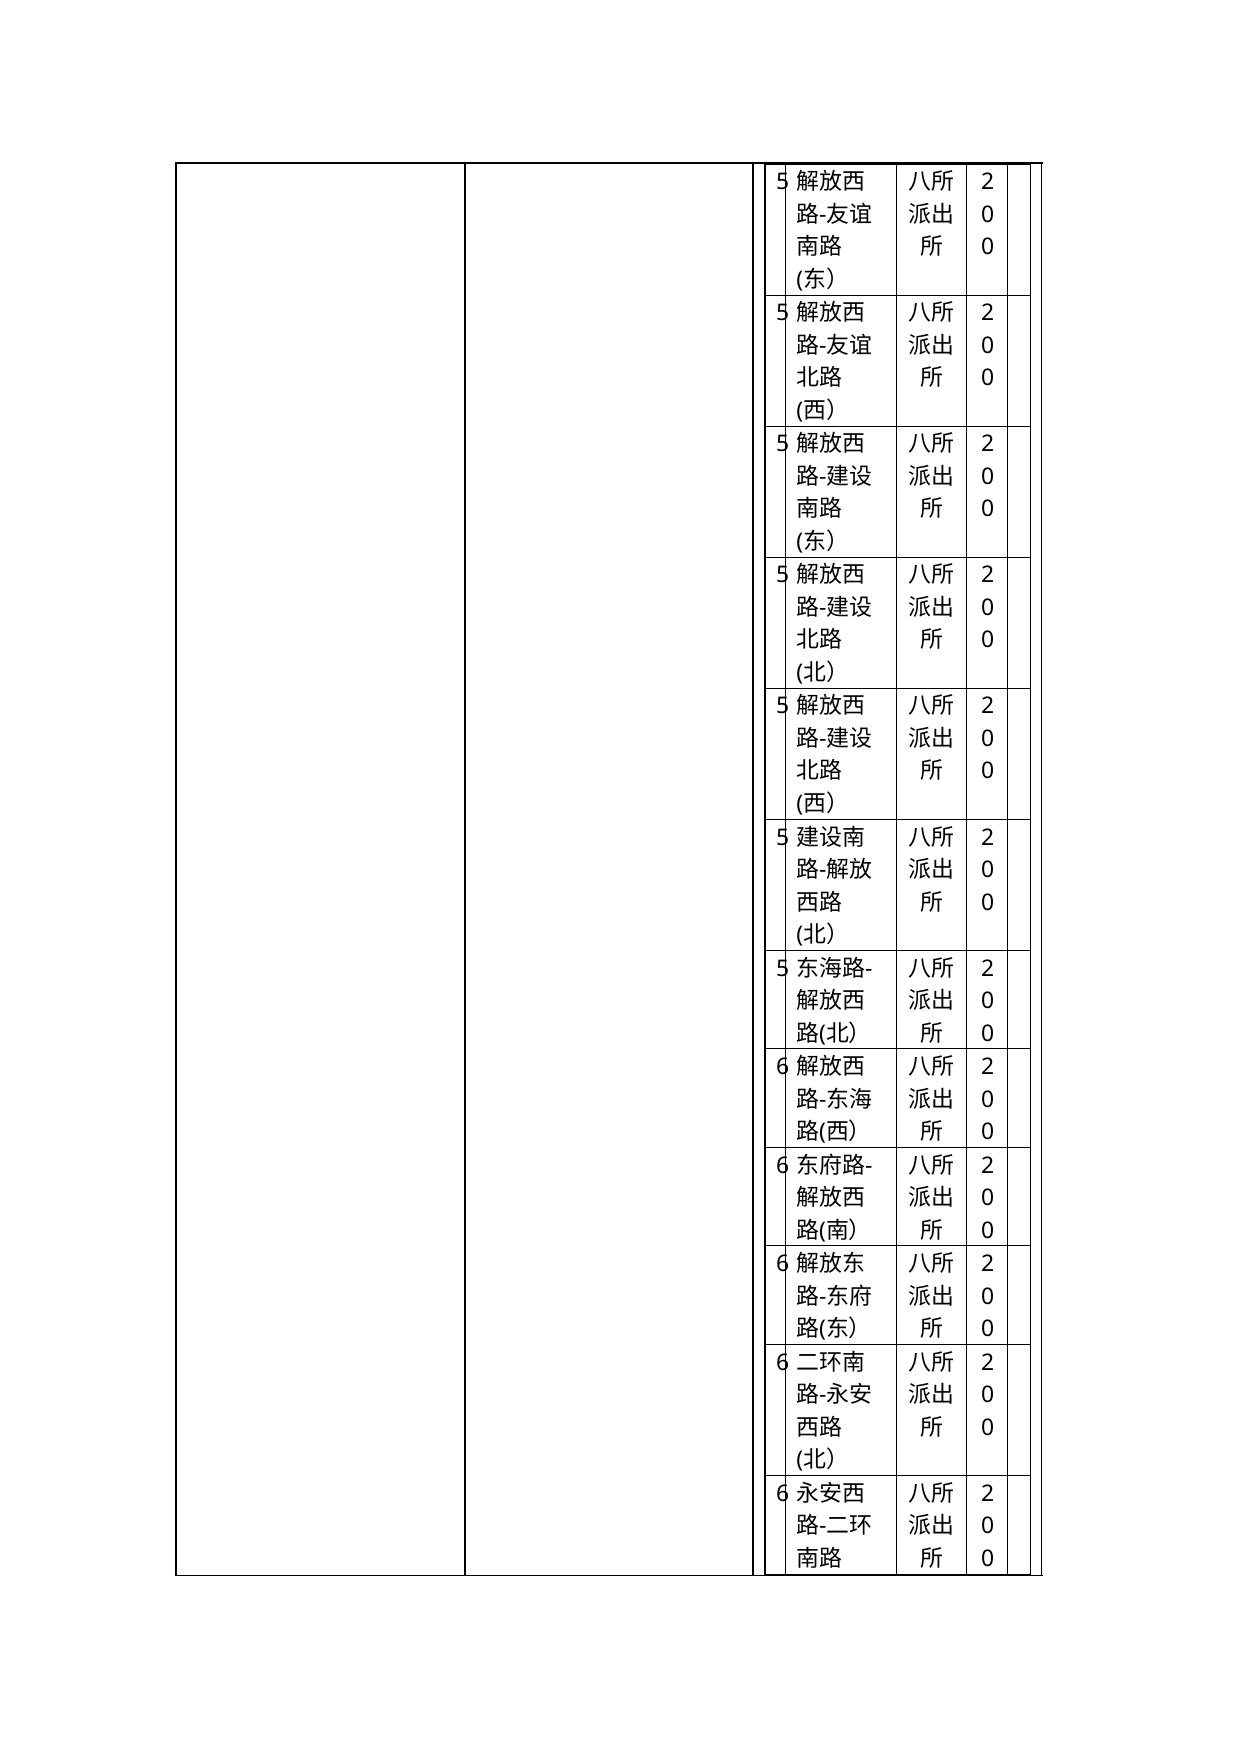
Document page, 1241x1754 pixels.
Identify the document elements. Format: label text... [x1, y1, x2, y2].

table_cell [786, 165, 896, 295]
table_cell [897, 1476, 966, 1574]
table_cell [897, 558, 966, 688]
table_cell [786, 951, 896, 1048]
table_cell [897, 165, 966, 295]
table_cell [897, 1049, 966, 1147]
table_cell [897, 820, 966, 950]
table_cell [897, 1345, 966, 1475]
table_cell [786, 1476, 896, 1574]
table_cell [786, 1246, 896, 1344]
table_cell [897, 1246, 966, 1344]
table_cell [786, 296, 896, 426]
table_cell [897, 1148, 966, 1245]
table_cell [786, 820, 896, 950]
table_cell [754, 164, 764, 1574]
table_cell ★ [466, 164, 752, 1574]
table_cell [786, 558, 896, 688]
table_cell 1 [177, 164, 464, 1574]
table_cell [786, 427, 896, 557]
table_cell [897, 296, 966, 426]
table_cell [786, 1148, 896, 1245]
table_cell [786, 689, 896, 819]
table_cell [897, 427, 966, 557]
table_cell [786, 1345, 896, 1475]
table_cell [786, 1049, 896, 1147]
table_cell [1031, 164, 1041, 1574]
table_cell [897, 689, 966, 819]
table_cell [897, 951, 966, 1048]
